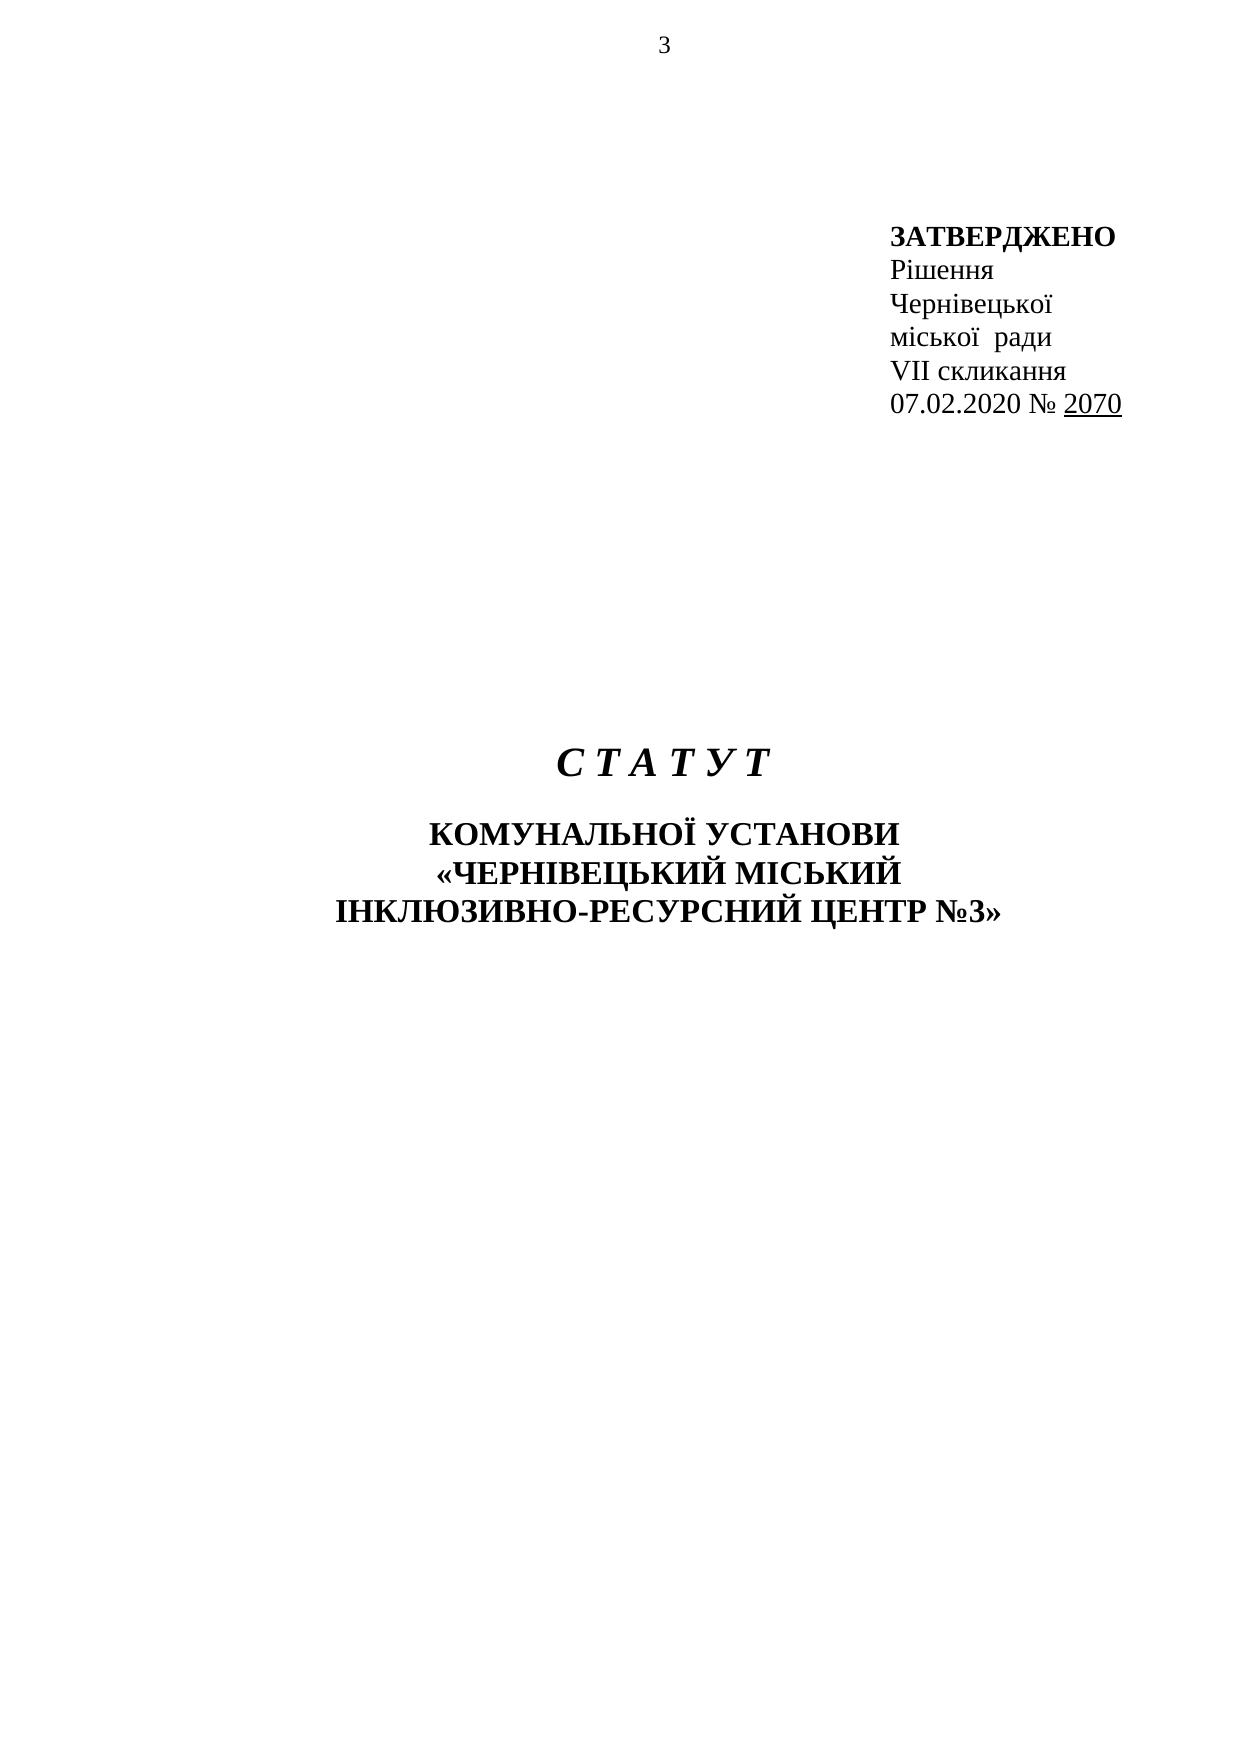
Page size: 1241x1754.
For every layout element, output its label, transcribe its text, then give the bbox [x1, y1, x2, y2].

text «ЧЕРНІВЕЦЬКИЙ МІСЬКИЙ [177, 853, 1152, 891]
text ЗАТВЕРДЖЕНО [890, 219, 1152, 252]
subtitle С Т А Т У Т [177, 738, 1152, 786]
text VII скликання [890, 353, 1152, 386]
text КОМУНАЛЬНОЇ УСТАНОВИ [177, 814, 1152, 853]
text 07.02.2020 № 2070 [890, 386, 1152, 420]
text Рішення Чернівецької [890, 252, 1152, 319]
text міської ради [890, 319, 1152, 353]
text ІНКЛЮЗИВНО-РЕСУРСНИЙ ЦЕНТР №3» [177, 891, 1152, 929]
